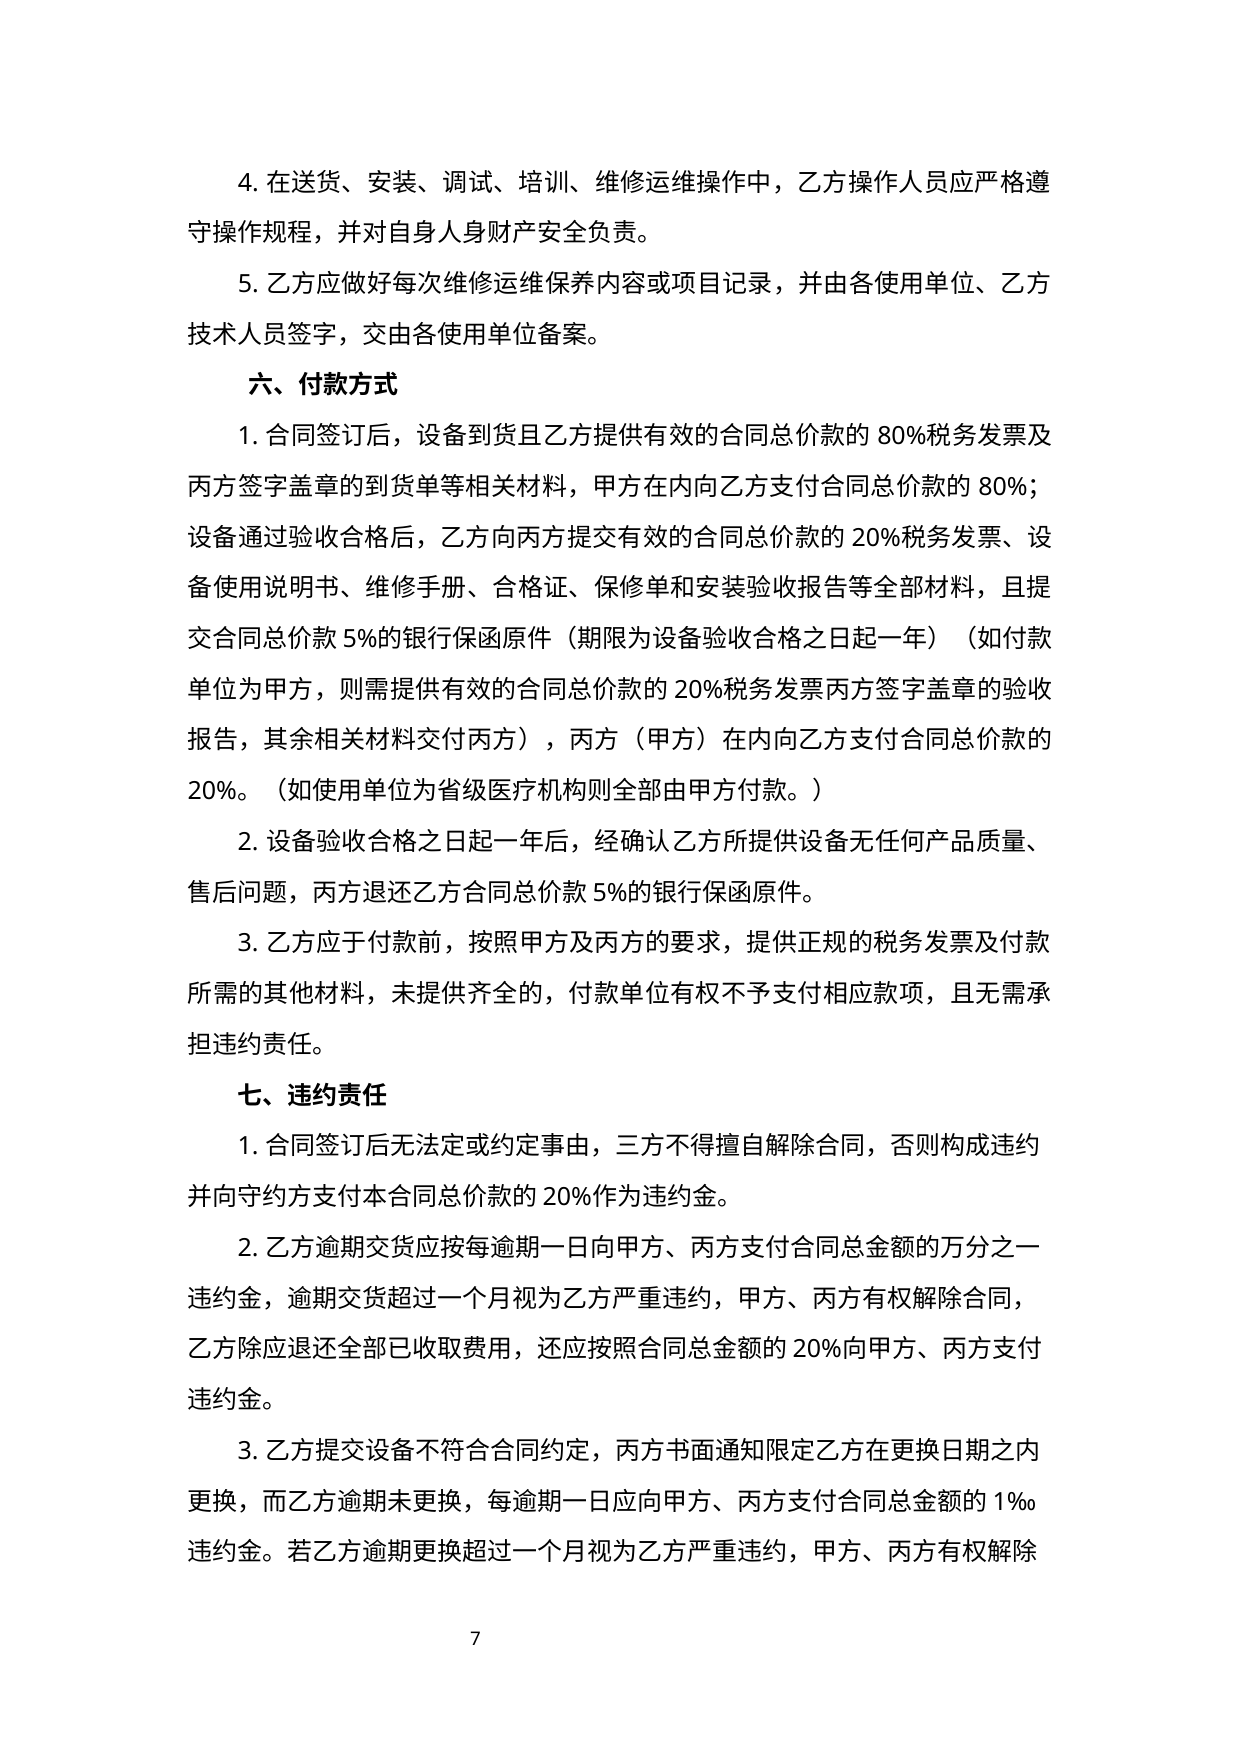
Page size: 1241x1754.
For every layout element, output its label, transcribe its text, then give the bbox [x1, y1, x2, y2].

text 七、违约责任 [187, 1075, 1053, 1111]
text 六、付款方式 [187, 365, 1053, 401]
text 1. 合同签订后，设备到货且乙方提供有效的合同总价款的80%税务发票及丙方签字盖章的到货单等相关材料，甲方在内向乙方支付合同总价款的80%；设备通过验收合格后，乙方向丙方提交有效的合同总价款的20%税务发票、设备使用说明书、维修手册、合格证、保修单和安装验收报告等全部材料，且提交合同总价款5%的银行保函原件（期限为设备验收合格之日起一年）（如付款单位为甲方，则需提供有效的合同总价款的20%税务发票丙方签字盖章的验收报告，其余相关材料交付丙方），丙方（甲方）在内向乙方支付合同总价款的20%。（如使用单位为省级医疗机构则全部由甲方付款。） [187, 416, 1053, 807]
text 1. 合同签订后无法定或约定事由，三方不得擅自解除合同，否则构成违约并向守约方支付本合同总价款的20%作为违约金。 [187, 1126, 1053, 1213]
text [187, 1430, 1053, 1568]
text 4. 在送货、安装、调试、培训、维修运维操作中，乙方操作人员应严格遵守操作规程，并对自身人身财产安全负责。 [187, 162, 1053, 249]
text 3. 乙方应于付款前，按照甲方及丙方的要求，提供正规的税务发票及付款所需的其他材料，未提供齐全的，付款单位有权不予支付相应款项，且无需承担违约责任。 [187, 923, 1053, 1061]
text 5. 乙方应做好每次维修运维保养内容或项目记录，并由各使用单位、乙方技术人员签字，交由各使用单位备案。 [187, 263, 1053, 350]
text 2. 乙方逾期交货应按每逾期一日向甲方、丙方支付合同总金额的万分之一违约金，逾期交货超过一个月视为乙方严重违约，甲方、丙方有权解除合同，乙方除应退还全部已收取费用，还应按照合同总金额的20%向甲方、丙方支付违约金。 [187, 1227, 1053, 1416]
text 2. 设备验收合格之日起一年后，经确认乙方所提供设备无任何产品质量、售后问题，丙方退还乙方合同总价款5%的银行保函原件。 [187, 821, 1053, 908]
